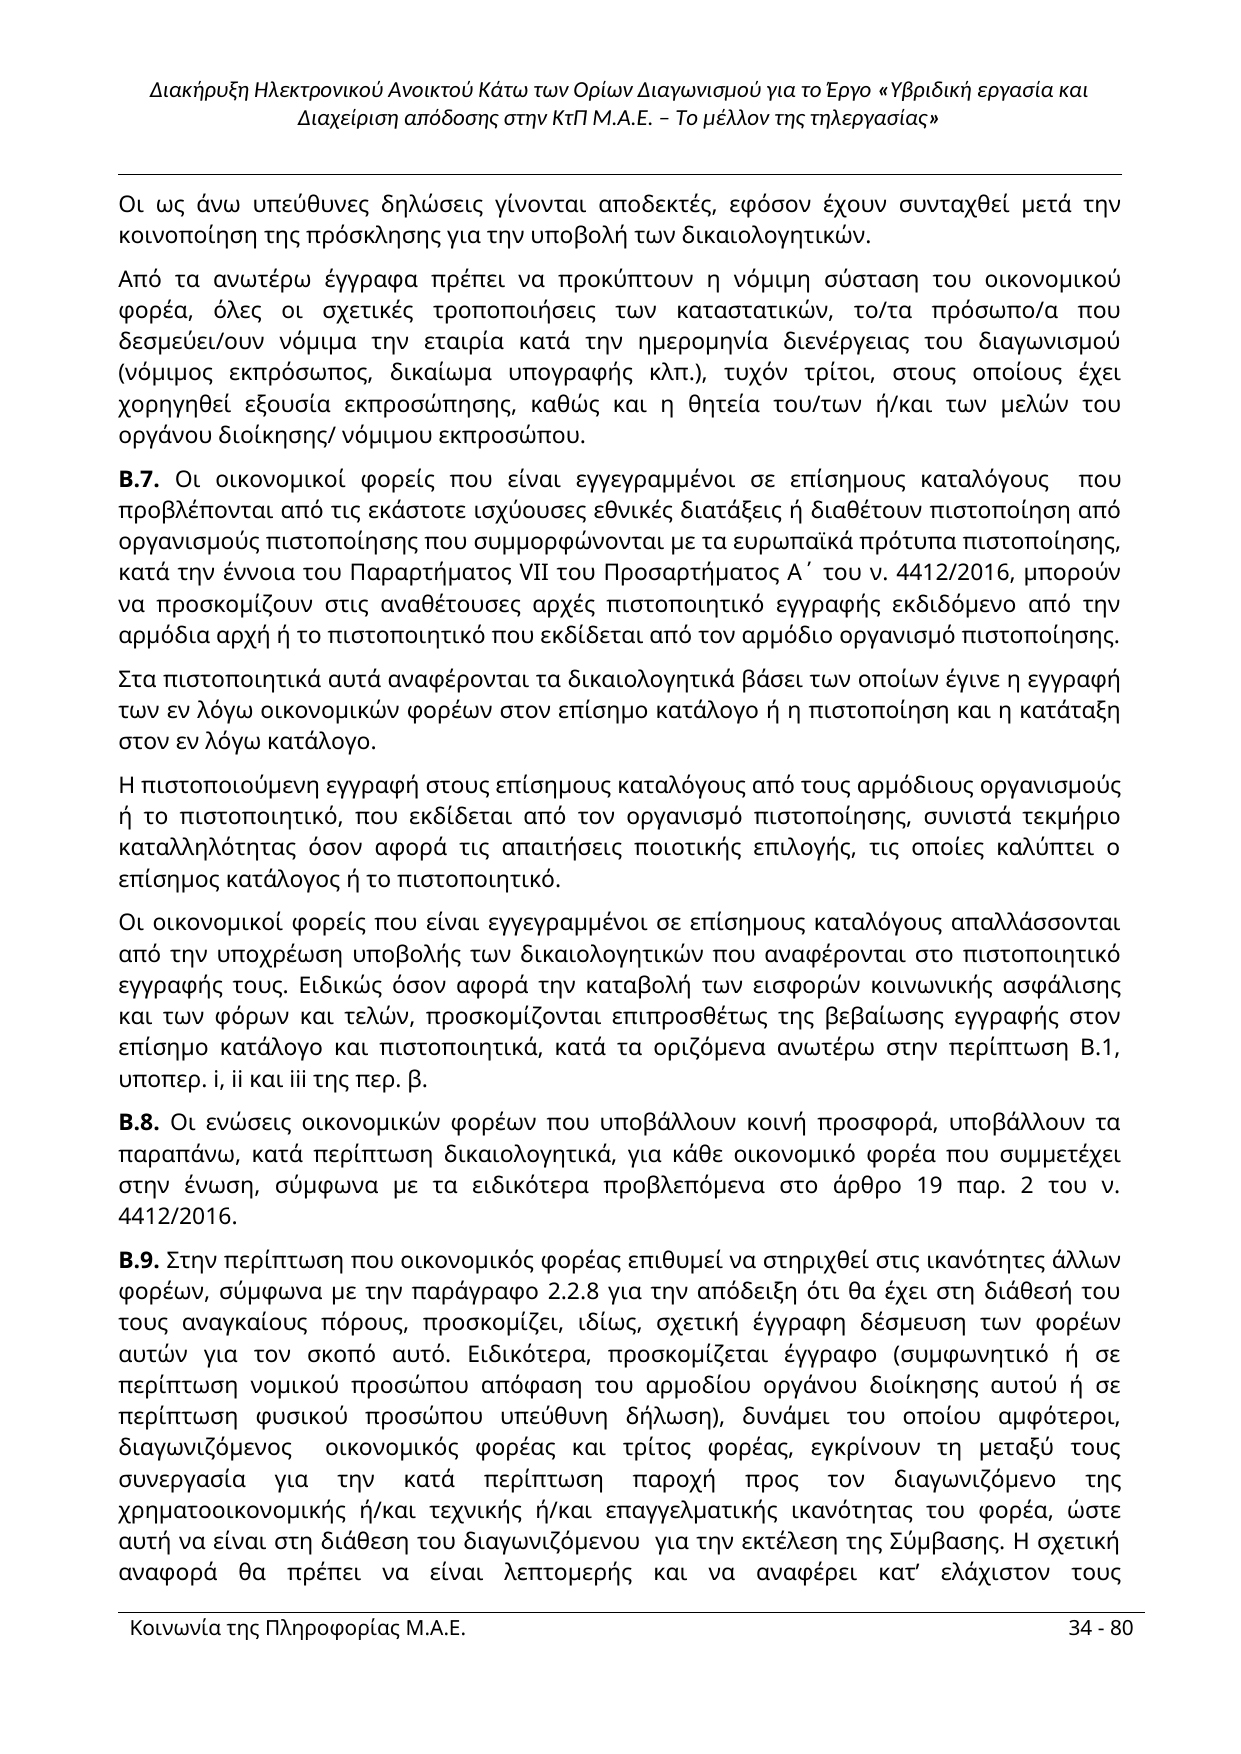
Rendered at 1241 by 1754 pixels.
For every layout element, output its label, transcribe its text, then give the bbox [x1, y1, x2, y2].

text Β.8. Οι ενώσεις οικονομικών φορέων που υποβάλλουν κοινή προσφορά, υποβάλλουν τα παραπάνω, κατά περίπτωση δικαιολογητικά, για κάθε οικονομικό φορέα που συμμετέχει στην ένωση, σύμφωνα με τα ειδικότερα προβλεπόμενα στο άρθρο 19 παρ. 2 του ν. 4412/2016. [118, 1106, 1122, 1231]
text Η πιστοποιούμενη εγγραφή στους επίσημους καταλόγους από τους αρμόδιους οργανισμούς ή το πιστοποιητικό, που εκδίδεται από τον οργανισμό πιστοποίησης, συνιστά τεκμήριο καταλληλότητας όσον αφορά τις απαιτήσεις ποιοτικής επιλογής, τις οποίες καλύπτει ο επίσημος κατάλογος ή το πιστοποιητικό. [118, 769, 1122, 894]
text Οι οικονομικοί φορείς που είναι εγγεγραμμένοι σε επίσημους καταλόγους απαλλάσσονται από την υποχρέωση υποβολής των δικαιολογητικών που αναφέρονται στο πιστοποιητικό εγγραφής τους. Ειδικώς όσον αφορά την καταβολή των εισφορών κοινωνικής ασφάλισης και των φόρων και τελών, προσκομίζονται επιπροσθέτως της βεβαίωσης εγγραφής στον επίσημο κατάλογο και πιστοποιητικά, κατά τα οριζόμενα ανωτέρω στην περίπτωση Β.1, υποπερ. i, ii και iii της περ. β. [118, 906, 1122, 1094]
text Στα πιστοποιητικά αυτά αναφέρονται τα δικαιολογητικά βάσει των οποίων έγινε η εγγραφή των εν λόγω οικονομικών φορέων στον επίσημο κατάλογο ή η πιστοποίηση και η κατάταξη στον εν λόγω κατάλογο. [118, 663, 1122, 756]
text Β.7. Οι οικονομικοί φορείς που είναι εγγεγραμμένοι σε επίσημους καταλόγους που προβλέπονται από τις εκάστοτε ισχύουσες εθνικές διατάξεις ή διαθέτουν πιστοποίηση από οργανισμούς πιστοποίησης που συμμορφώνονται με τα ευρωπαϊκά πρότυπα πιστοποίησης, κατά την έννοια του Παραρτήματος VII του Προσαρτήματος Α΄ του ν. 4412/2016, μπορούν να προσκομίζουν στις αναθέτουσες αρχές πιστοποιητικό εγγραφής εκδιδόμενο από την αρμόδια αρχή ή το πιστοποιητικό που εκδίδεται από τον αρμόδιο οργανισμό πιστοποίησης. [118, 463, 1122, 650]
text Από τα ανωτέρω έγγραφα πρέπει να προκύπτουν η νόμιμη σύσταση του οικονομικού φορέα, όλες οι σχετικές τροποποιήσεις των καταστατικών, το/τα πρόσωπο/α που δεσμεύει/ουν νόμιμα την εταιρία κατά την ημερομηνία διενέργειας του διαγωνισμού (νόμιμος εκπρόσωπος, δικαίωμα υπογραφής κλπ.), τυχόν τρίτοι, στους οποίους έχει χορηγηθεί εξουσία εκπροσώπησης, καθώς και η θητεία του/των ή/και των μελών του οργάνου διοίκησης/ νόμιμου εκπροσώπου. [118, 263, 1122, 450]
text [118, 1244, 1122, 1588]
text Οι ως άνω υπεύθυνες δηλώσεις γίνονται αποδεκτές, εφόσον έχουν συνταχθεί μετά την κοινοποίηση της πρόσκλησης για την υποβολή των δικαιολογητικών. [118, 188, 1122, 250]
